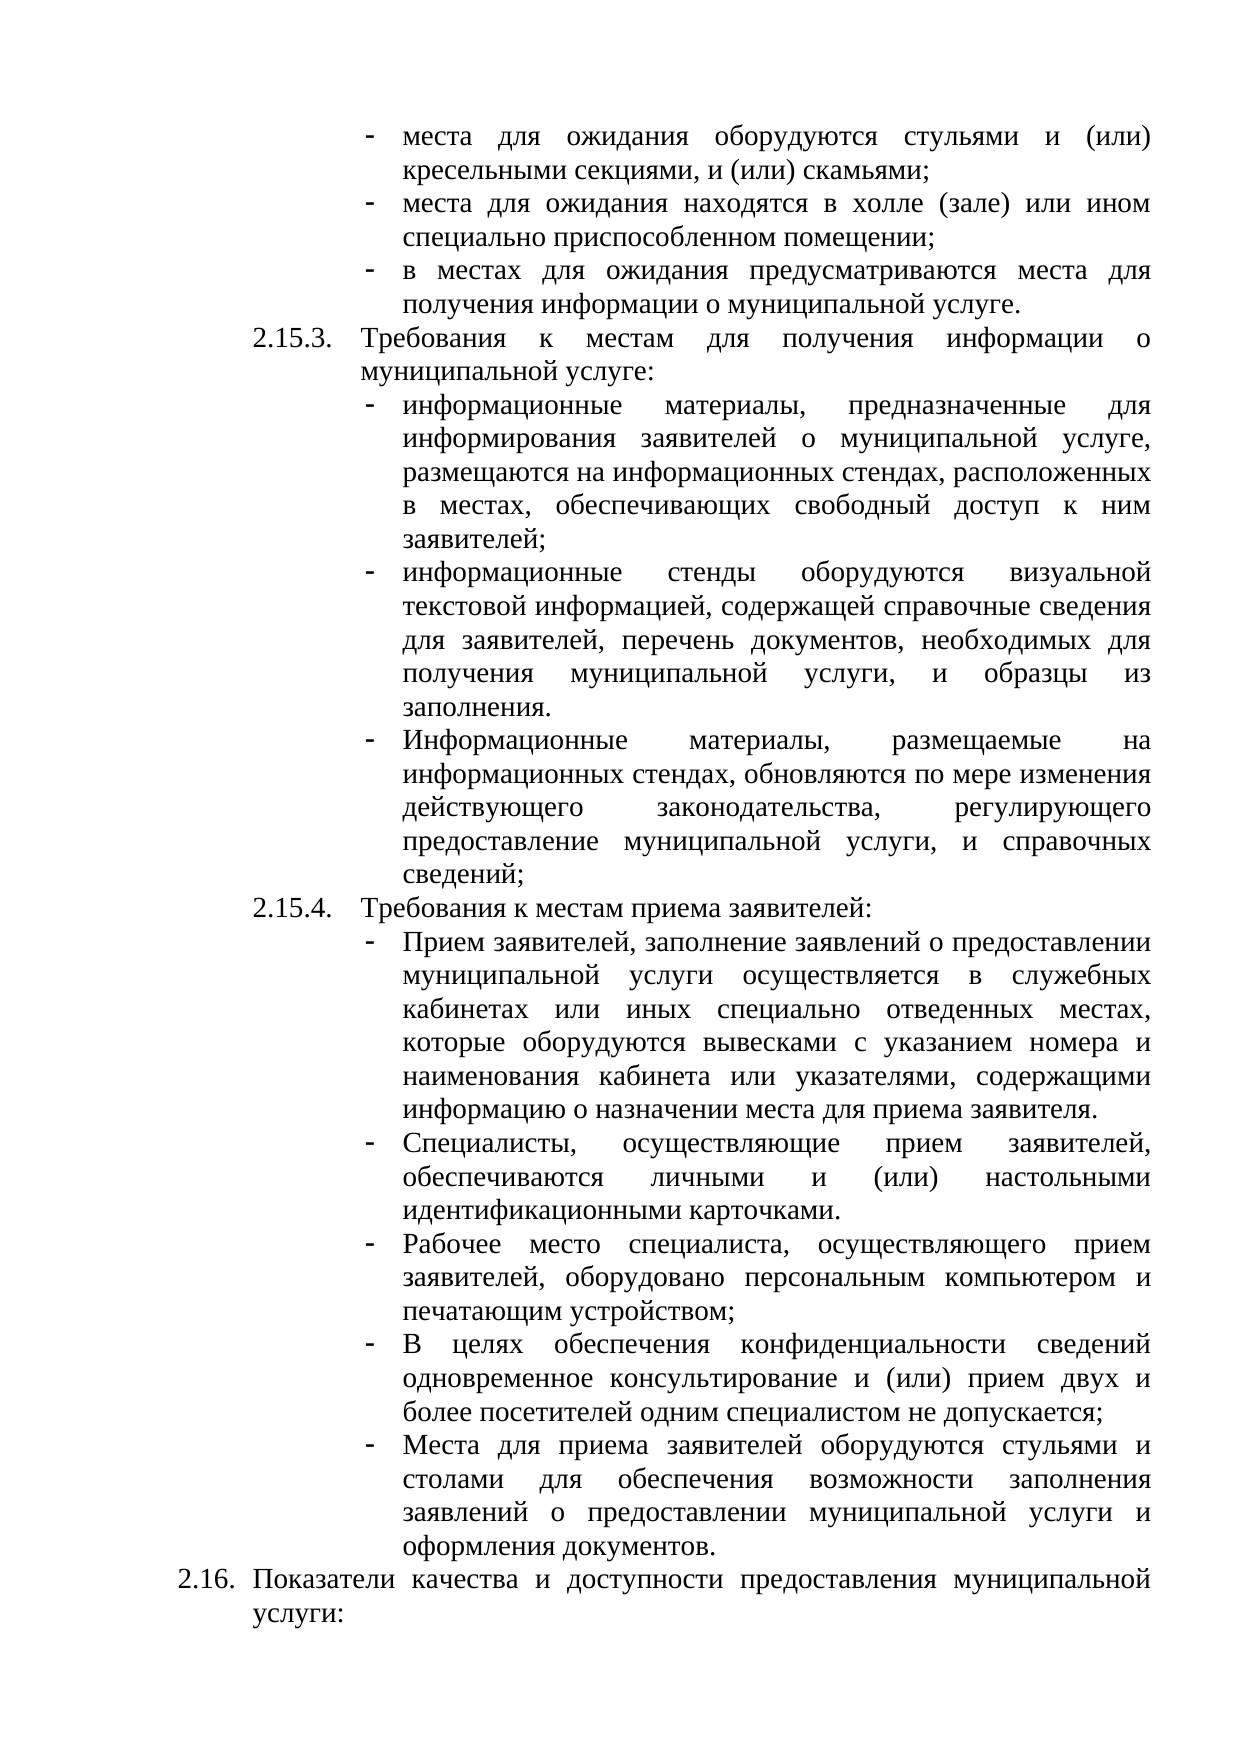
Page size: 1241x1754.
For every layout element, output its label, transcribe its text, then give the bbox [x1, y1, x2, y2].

list Специалисты, осуществляющие прием заявителей, обеспечиваются личными и (или) настольными идентификационными карточками. [365, 1125, 1152, 1226]
list информационные стенды оборудуются визуальной текстовой информацией, содержащей справочные сведения для заявителей, перечень документов, необходимых для получения муниципальной услуги, и образцы из заполнения. [365, 554, 1152, 722]
list Показатели качества и доступности предоставления муниципальной услуги: [177, 1562, 1152, 1629]
list Информационные материалы, размещаемые на информационных стендах, обновляются по мере изменения действующего законодательства, регулирующего предоставление муниципальной услуги, и справочных сведений; [365, 722, 1152, 890]
list Требования к местам приема заявителей: [252, 890, 1152, 924]
list Места для приема заявителей оборудуются стульями и столами для обеспечения возможности заполнения заявлений о предоставлении муниципальной услуги и оформления документов. [365, 1427, 1152, 1562]
list Требования к местам для получения информации о муниципальной услуге: [252, 320, 1152, 387]
list в местах для ожидания предусматриваются места для получения информации о муниципальной услуге. [365, 252, 1152, 320]
list Прием заявителей, заполнение заявлений о предоставлении муниципальной услуги осуществляется в служебных кабинетах или иных специально отведенных местах, которые оборудуются вывесками с указанием номера и наименования кабинета или указателями, содержащими информацию о назначении места для приема заявителя. [365, 924, 1152, 1125]
list Рабочее место специалиста, осуществляющего прием заявителей, оборудовано персональным компьютером и печатающим устройством; [365, 1226, 1152, 1327]
list места для ожидания находятся в холле (зале) или ином специально приспособленном помещении; [365, 185, 1152, 252]
list места для ожидания оборудуются стульями и (или) кресельными секциями, и (или) скамьями; [365, 118, 1152, 185]
list информационные материалы, предназначенные для информирования заявителей о муниципальной услуге, размещаются на информационных стендах, расположенных в местах, обеспечивающих свободный доступ к ним заявителей; [365, 387, 1152, 554]
list В целях обеспечения конфиденциальности сведений одновременное консультирование и (или) прием двух и более посетителей одним специалистом не допускается; [365, 1327, 1152, 1427]
